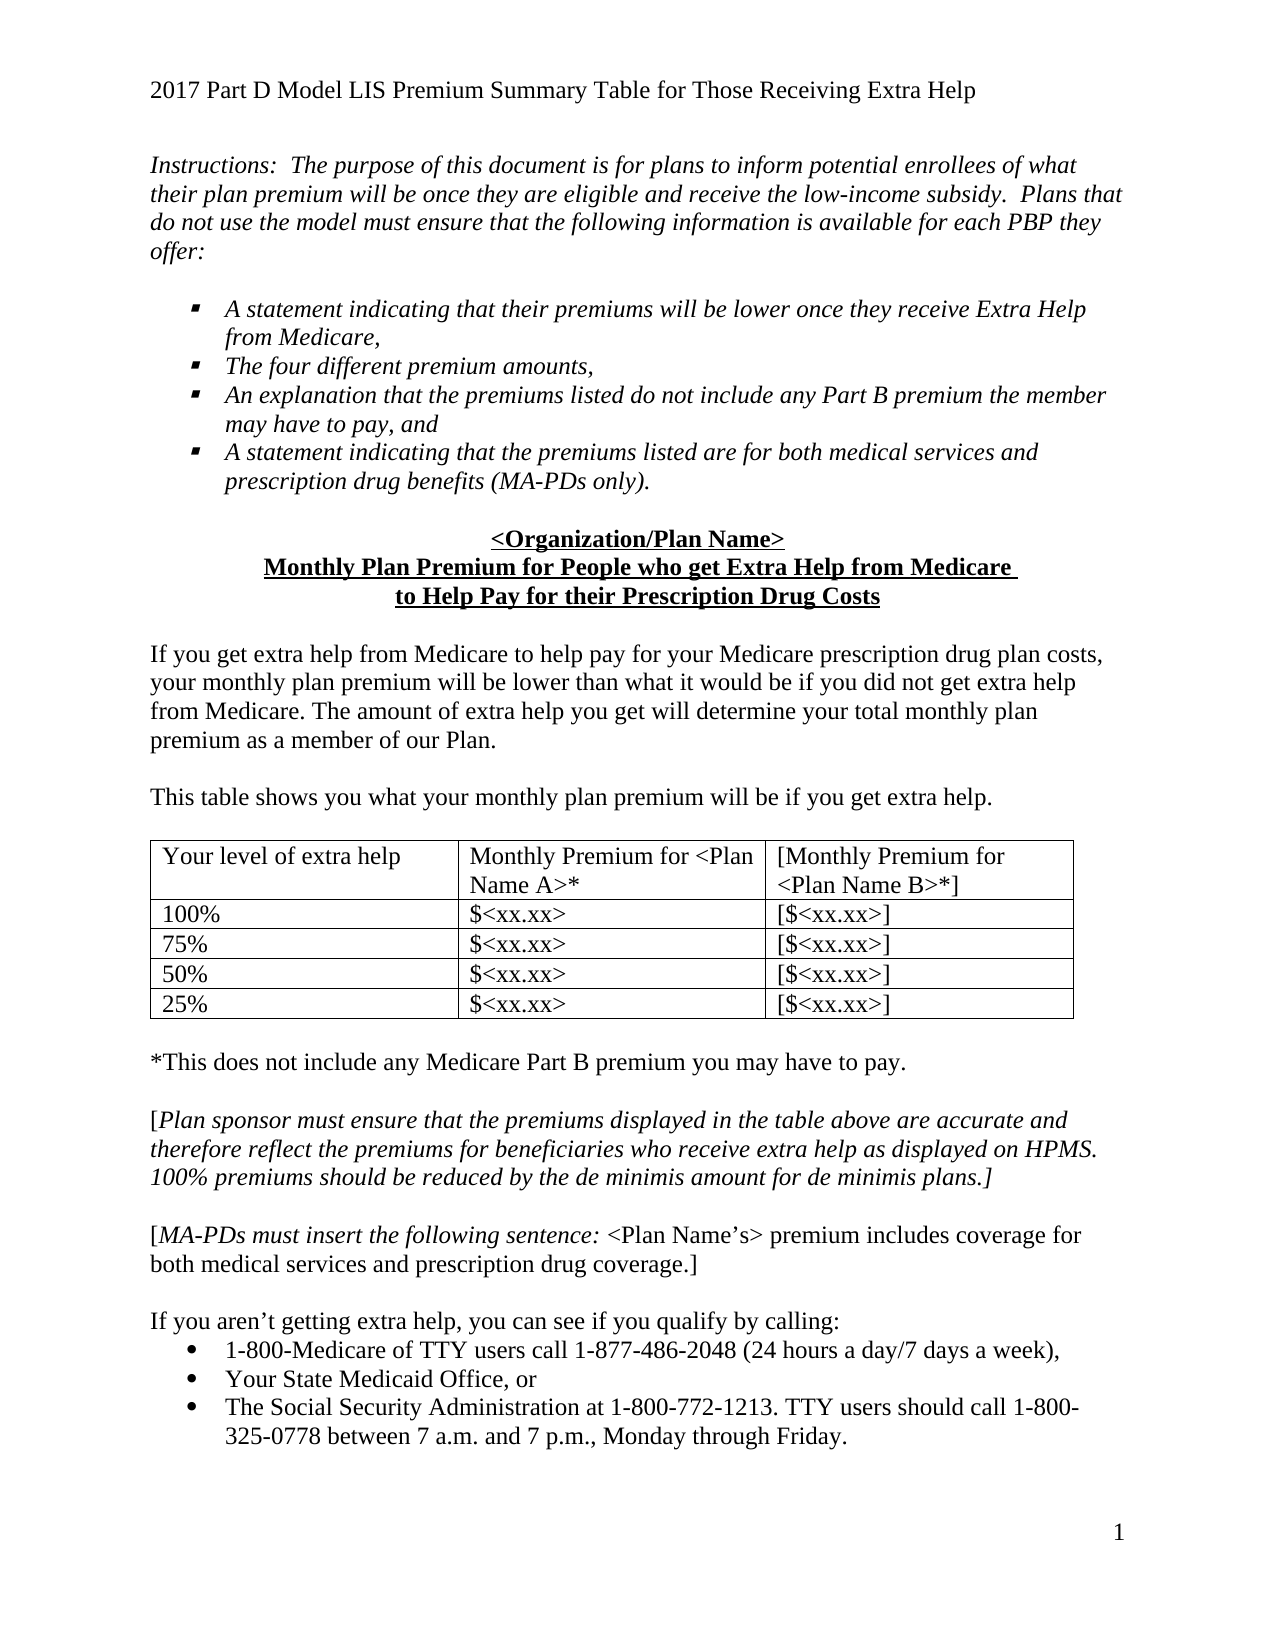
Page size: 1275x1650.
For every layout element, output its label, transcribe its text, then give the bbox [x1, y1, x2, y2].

text Instructions: The purpose of this document is for plans to inform potential enrollees of what their plan premium will be once they are eligible and receive the low-income subsidy. Plans that do not use the model must ensure that the following information is available for each PBP they offer: [150, 150, 1125, 265]
list The Social Security Administration at 1-800-772-1213. TTY users should call 1-800-325-0778 between 7 a.m. and 7 p.m., Monday through Friday. [187, 1392, 1125, 1450]
table_cell 100% [151, 900, 458, 928]
table_cell 50% [151, 959, 458, 988]
table_cell 25% [151, 989, 458, 1018]
list Your State Medicaid Office, or [187, 1364, 1125, 1392]
text If you get extra help from Medicare to help pay for your Medicare prescription drug plan costs, your monthly plan premium will be lower than what it would be if you did not get extra help from Medicare. The amount of extra help you get will determine your total monthly plan premium as a member of our Plan. [150, 639, 1125, 754]
table_header Your level of extra help [151, 841, 458, 898]
list The four different premium amounts, [187, 351, 1125, 380]
table_cell $<xx.xx> [459, 929, 765, 958]
text If you aren’t getting extra help, you can see if you qualify by calling: [150, 1306, 1125, 1335]
text [Plan sponsor must ensure that the premiums displayed in the table above are accurate and therefore reflect the premiums for beneficiaries who receive extra help as displayed on HPMS. 100% premiums should be reduced by the de minimis amount for de minimis plans.] [150, 1105, 1125, 1191]
text This table shows you what your monthly plan premium will be if you get extra help. [150, 782, 1125, 811]
list A statement indicating that the premiums listed are for both medical services and prescription drug benefits (MA-PDs only). [187, 437, 1125, 495]
table_cell $<xx.xx> [459, 959, 765, 988]
text to Help Pay for their Prescription Drug Costs [150, 581, 1125, 610]
table_cell [$<xx.xx>] [766, 959, 1073, 988]
table_cell [$<xx.xx>] [766, 929, 1073, 958]
text <Organization/Plan Name> [150, 524, 1125, 552]
text *This does not include any Medicare Part B premium you may have to pay. [150, 1047, 1125, 1076]
table_header Monthly Premium for <Plan Name A>* [459, 841, 765, 898]
text [MA-PDs must insert the following sentence: <Plan Name’s> premium includes coverage for both medical services and prescription drug coverage.] [150, 1220, 1125, 1277]
list A statement indicating that their premiums will be lower once they receive Extra Help from Medicare, [187, 294, 1125, 351]
table_cell $<xx.xx> [459, 989, 765, 1018]
table_cell 75% [151, 929, 458, 958]
table_cell $<xx.xx> [459, 900, 765, 928]
text Monthly Plan Premium for People who get Extra Help from Medicare [150, 552, 1125, 581]
table_cell [$<xx.xx>] [766, 900, 1073, 928]
list An explanation that the premiums listed do not include any Part B premium the member may have to pay, and [187, 380, 1125, 437]
list 1-800-Medicare of TTY users call 1-877-486-2048 (24 hours a day/7 days a week), [187, 1335, 1125, 1364]
table_header [Monthly Premium for <Plan Name B>*] [766, 841, 1073, 898]
table_cell [$<xx.xx>] [766, 989, 1073, 1018]
